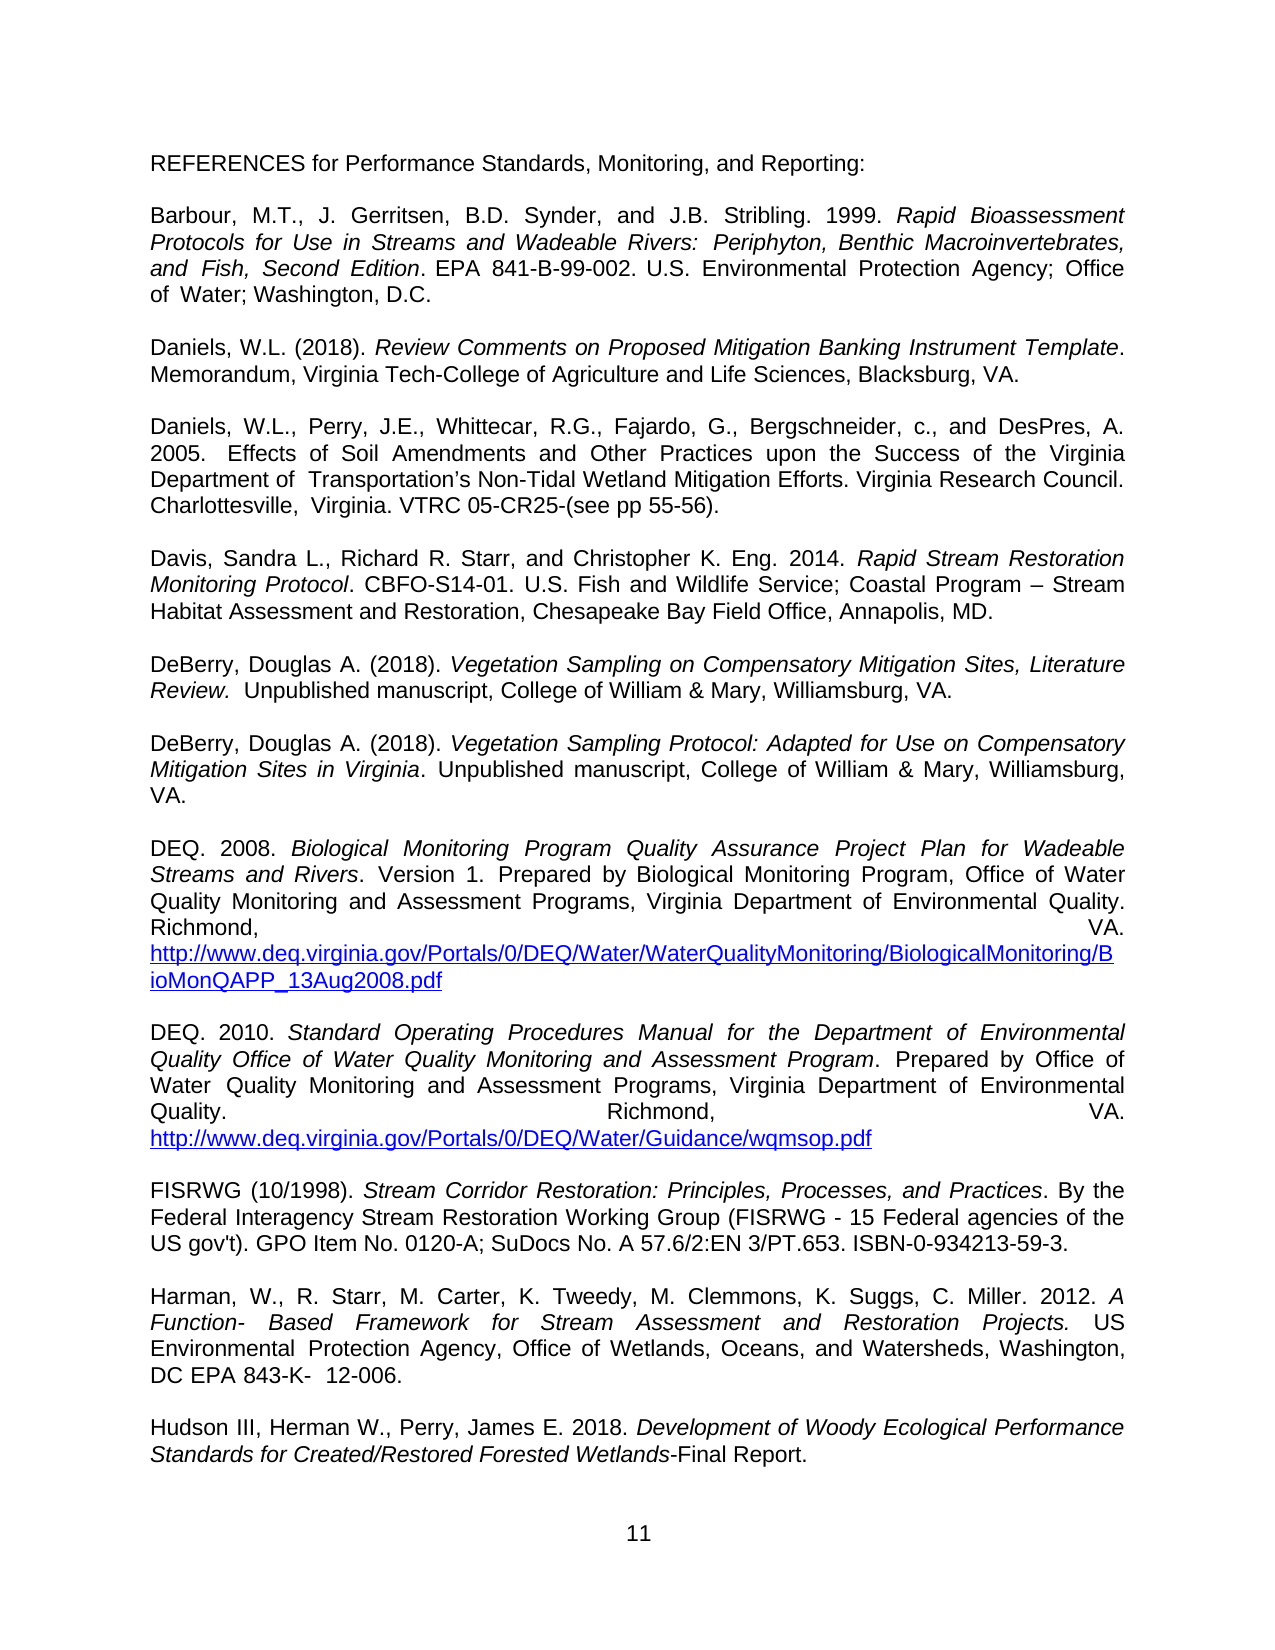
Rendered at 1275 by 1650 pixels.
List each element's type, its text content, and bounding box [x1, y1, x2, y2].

text Daniels, W.L., Perry, J.E., Whittecar, R.G., Fajardo, G., Bergschneider, c., and DesPres, A. 2005. Effects of Soil Amendments and Other Practices upon the Success of the Virginia Department of Transportation’s Non-Tidal Wetland Mitigation Efforts. Virginia Research Council. Charlottesville, Virginia. VTRC 05-CR25-(see pp 55-56). [150, 413, 1125, 519]
text DEQ. 2010. Standard Operating Procedures Manual for the Department of Environmental Quality Office of Water Quality Monitoring and Assessment Program. Prepared by Office of Water Quality Monitoring and Assessment Programs, Virginia Department of Environmental Quality. Richmond, VA. http://www.deq.virginia.gov/Portals/0/DEQ/Water/Guidance/wqmsop.pdf [150, 1019, 1125, 1151]
text Harman, W., R. Starr, M. Carter, K. Tweedy, M. Clemmons, K. Suggs, C. Miller. 2012. A Function- Based Framework for Stream Assessment and Restoration Projects. US Environmental Protection Agency, Office of Wetlands, Oceans, and Watersheds, Washington, DC EPA 843-K- 12-006. [150, 1283, 1126, 1388]
text DeBerry, Douglas A. (2018). Vegetation Sampling on Compensatory Mitigation Sites, Literature Review. Unpublished manuscript, College of William & Mary, Williamsburg, VA. [150, 651, 1125, 703]
text Daniels, W.L. (2018). Review Comments on Proposed Mitigation Banking Instrument Template. Memorandum, Virginia Tech-College of Agriculture and Life Sciences, Blacksburg, VA. [150, 334, 1125, 387]
text DeBerry, Douglas A. (2018). Vegetation Sampling Protocol: Adapted for Use on Compensatory Mitigation Sites in Virginia. Unpublished manuscript, College of William & Mary, Williamsburg, VA. [150, 729, 1125, 809]
text Barbour, M.T., J. Gerritsen, B.D. Synder, and J.B. Stribling. 1999. Rapid Bioassessment Protocols for Use in Streams and Wadeable Rivers: Periphyton, Benthic Macroinvertebrates, and Fish, Second Edition. EPA 841-B-99-002. U.S. Environmental Protection Agency; Office of Water; Washington, D.C. [150, 202, 1125, 308]
text http://www.deq.virginia.gov/Portals/0/DEQ/Water/WaterQualityMonitoring/BiologicalMonitoring/B ioMonQAPP_13Aug2008.pdf [150, 940, 1124, 993]
text Davis, Sandra L., Richard R. Starr, and Christopher K. Eng. 2014. Rapid Stream Restoration Monitoring Protocol. CBFO-S14-01. U.S. Fish and Wildlife Service; Coastal Program – Stream Habitat Assessment and Restoration, Chesapeake Bay Field Office, Annapolis, MD. [150, 545, 1125, 624]
text FISRWG (10/1998). Stream Corridor Restoration: Principles, Processes, and Practices. By the Federal Interagency Stream Restoration Working Group (FISRWG - 15 Federal agencies of the US gov't). GPO Item No. 0120-A; SuDocs No. A 57.6/2:EN 3/PT.653. ISBN-0-934213-59-3. [150, 1177, 1125, 1256]
text DEQ. 2008. Biological Monitoring Program Quality Assurance Project Plan for Wadeable Streams and Rivers. Version 1. Prepared by Biological Monitoring Program, Office of Water Quality Monitoring and Assessment Programs, Virginia Department of Environmental Quality. Richmond, VA. [150, 835, 1125, 940]
text Hudson III, Herman W., Perry, James E. 2018. Development of Woody Ecological Performance Standards for Created/Restored Forested Wetlands-Final Report. [150, 1414, 1125, 1467]
text REFERENCES for Performance Standards, Monitoring, and Reporting: [150, 150, 1137, 176]
